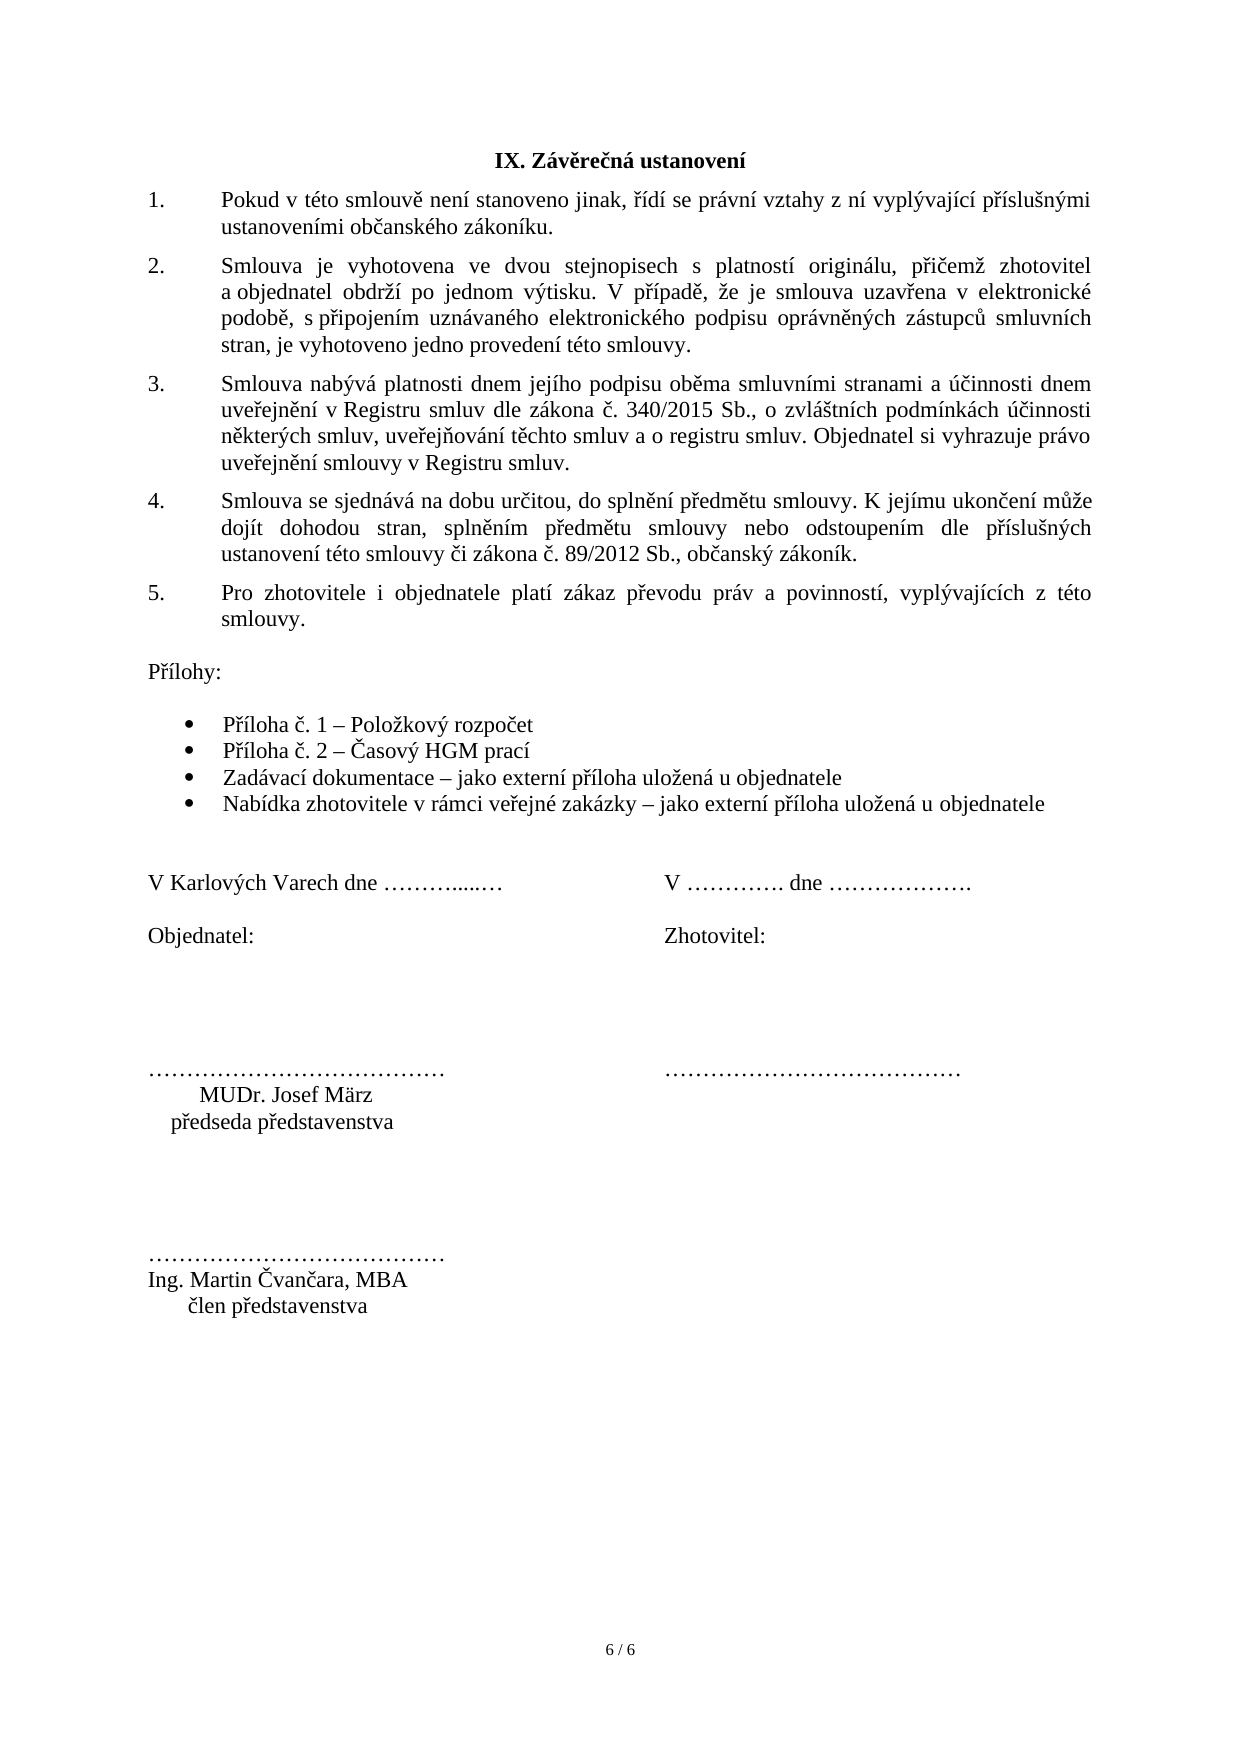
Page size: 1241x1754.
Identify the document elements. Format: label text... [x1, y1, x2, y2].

text ………………………………… [148, 1239, 1093, 1266]
text IX. Závěrečná ustanovení [148, 148, 1093, 174]
text 5. Pro zhotovitele i objednatele platí zákaz převodu práv a povinností, vyplývajících z této smlouvy. [148, 579, 1093, 632]
text člen představenstva [148, 1292, 1093, 1319]
list Nabídka zhotovitele v rámci veřejné zakázky – jako externí příloha uložená u objednatele [185, 790, 1093, 816]
list Příloha č. 1 – Položkový rozpočet [185, 711, 1093, 737]
text Ing. Martin Čvančara, MBA [148, 1266, 1093, 1292]
text Objednatel: Zhotovitel: [148, 922, 1093, 948]
text Přílohy: [148, 658, 1093, 684]
text 1. Pokud v této smlouvě není stanoveno jinak, řídí se právní vztahy z ní vyplývající příslušnými ustanoveními občanského zákoníku. [148, 186, 1093, 239]
text 3. Smlouva nabývá platnosti dnem jejího podpisu oběma smluvními stranami a účinnosti dnem uveřejnění v Registru smluv dle zákona č. 340/2015 Sb., o zvláštních podmínkách účinnosti některých smluv, uveřejňování těchto smluv a o registru smluv. Objednatel si vyhrazuje právo uveřejnění smlouvy v Registru smluv. [148, 369, 1093, 475]
text ………………………………… ………………………………… [148, 1055, 1093, 1081]
text V Karlových Varech dne ……….....… V …………. dne ………………. [148, 869, 1093, 895]
text předseda představenstva [148, 1108, 1093, 1134]
text MUDr. Josef März [148, 1081, 1093, 1108]
list Zadávací dokumentace – jako externí příloha uložená u objednatele [185, 763, 1093, 790]
text 2. Smlouva je vyhotovena ve dvou stejnopisech s platností originálu, přičemž zhotovitel a objednatel obdrží po jednom výtisku. V případě, že je smlouva uzavřena v elektronické podobě, s připojením uznávaného elektronického podpisu oprávněných zástupců smluvních stran, je vyhotoveno jedno provedení této smlouvy. [148, 252, 1093, 357]
list Příloha č. 2 – Časový HGM prací [185, 737, 1093, 763]
text 4. Smlouva se sjednává na dobu určitou, do splnění předmětu smlouvy. K jejímu ukončení může dojít dohodou stran, splněním předmětu smlouvy nebo odstoupením dle příslušných ustanovení této smlouvy či zákona č. 89/2012 Sb., občanský zákoník. [148, 487, 1093, 567]
